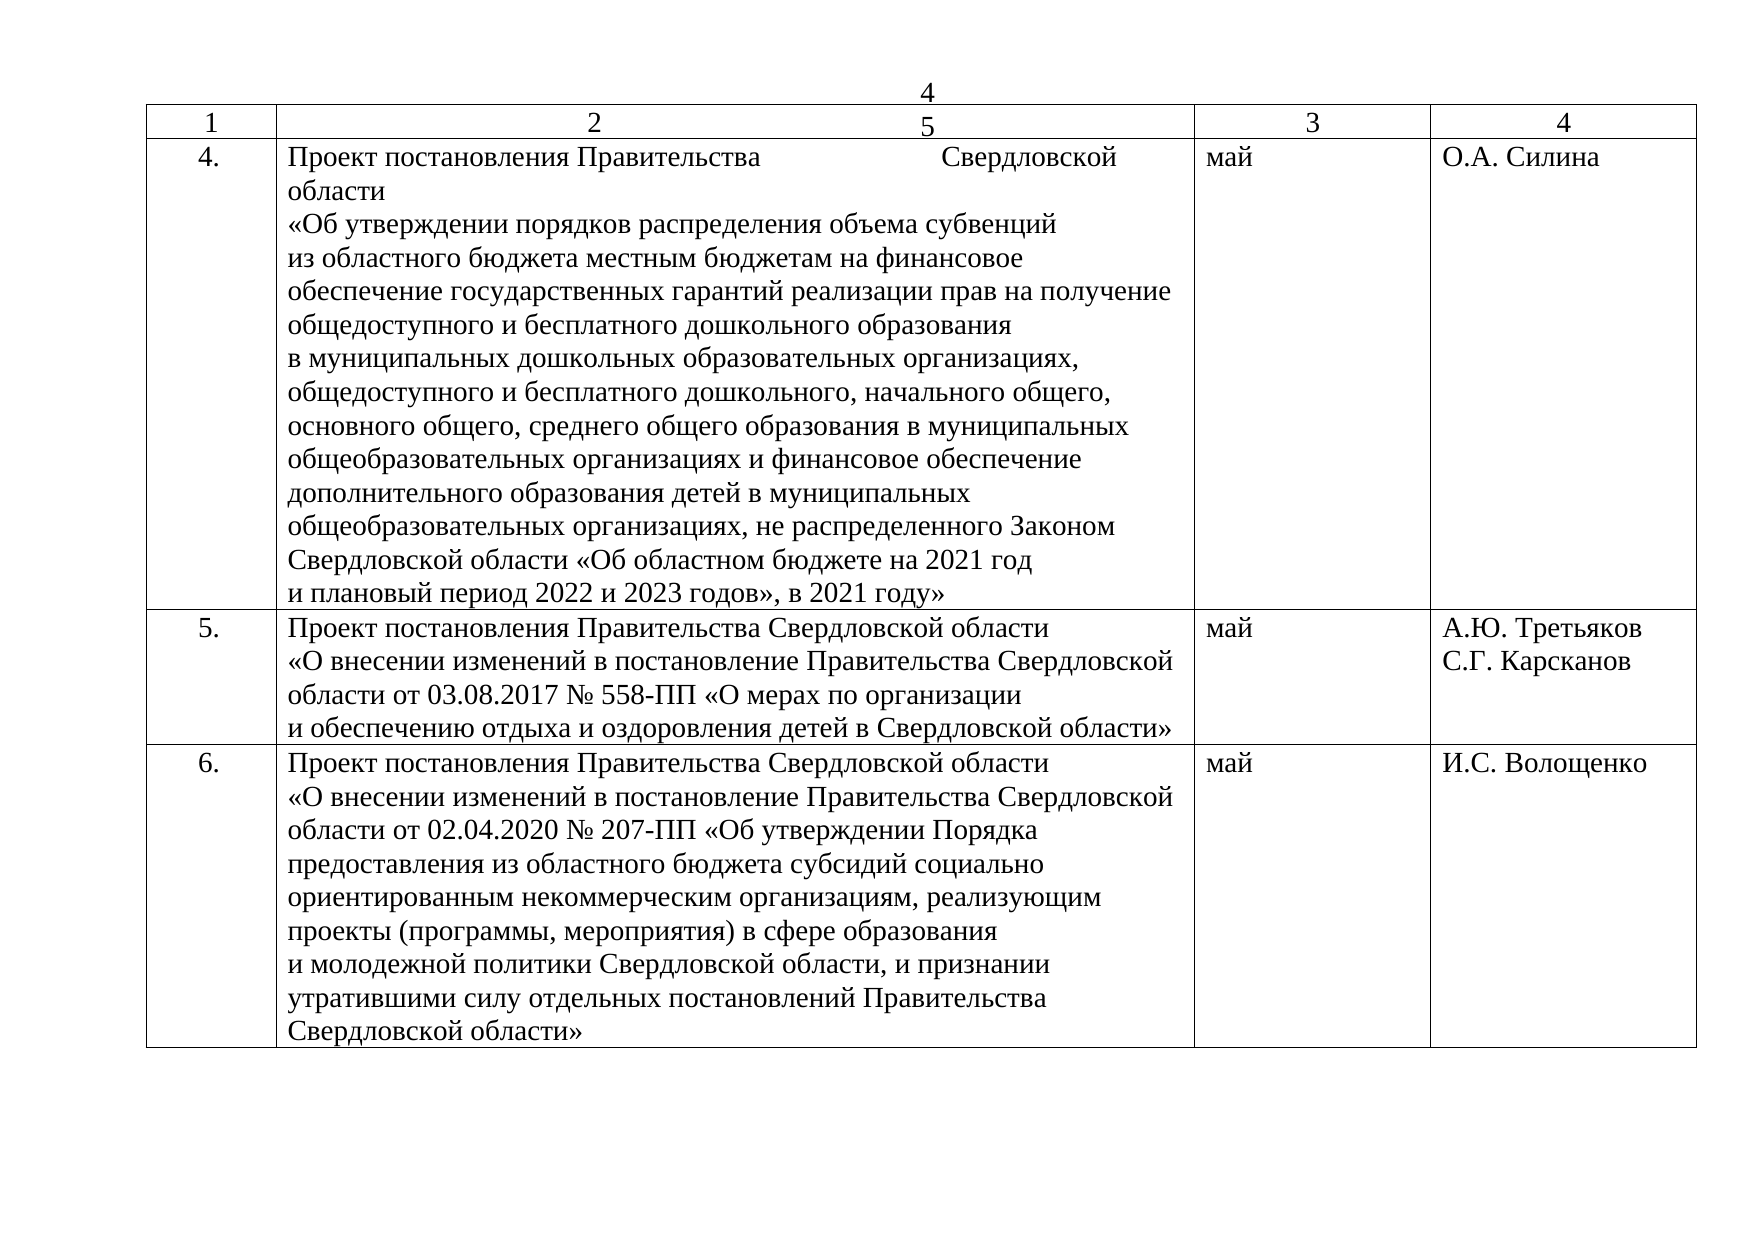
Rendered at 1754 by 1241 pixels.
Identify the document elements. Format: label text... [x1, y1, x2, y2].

table_cell май [1195, 139, 1430, 609]
table_cell май [1195, 610, 1430, 744]
table_header 1 [147, 105, 276, 138]
table_header 2 [277, 105, 1194, 138]
table_cell [147, 610, 276, 744]
table_cell [147, 139, 276, 609]
table_cell Проект постановления Правительства Свердловской области «О внесении изменений в постановление Правительства Свердловской области от 03.08.2017 № 558-ПП «О мерах по организации и обеспечению отдыха и оздоровления детей в Свердловской области» [277, 610, 1194, 744]
table_cell [147, 745, 276, 1047]
table_header 3 [1195, 105, 1430, 138]
table_header 4 [1431, 105, 1696, 138]
table_cell май [1195, 745, 1430, 1047]
table_cell Проект постановления Правительства Свердловской области «О внесении изменений в постановление Правительства Свердловской области от 02.04.2020 № 207-ПП «Об утверждении Порядка предоставления из областного бюджета субсидий социально ориентированным некоммерческим организациям, реализующим проекты (программы, мероприятия) в сфере образования и молодежной политики Свердловской области, и признании утратившими силу отдельных постановлений Правительства Свердловской области» [277, 745, 1194, 1047]
table_cell А.Ю. Третьяков С.Г. Карсканов [1431, 610, 1696, 744]
table_cell Проект постановления Правительства Свердловской области «Об утверждении порядков распределения объема субвенций из областного бюджета местным бюджетам на финансовое обеспечение государственных гарантий реализации прав на получение общедоступного и бесплатного дошкольного образования в муниципальных дошкольных образовательных организациях, общедоступного и бесплатного дошкольного, начального общего, основного общего, среднего общего образования в муниципальных общеобразовательных организациях и финансовое обеспечение дополнительного образования детей в муниципальных общеобразовательных организациях, не распределенного Законом Свердловской области «Об областном бюджете на 2021 год и плановый период 2022 и 2023 годов», в 2021 году» [277, 139, 1194, 609]
table_cell О.А. Силина [1431, 139, 1696, 609]
table_cell И.С. Волощенко [1431, 745, 1696, 1047]
